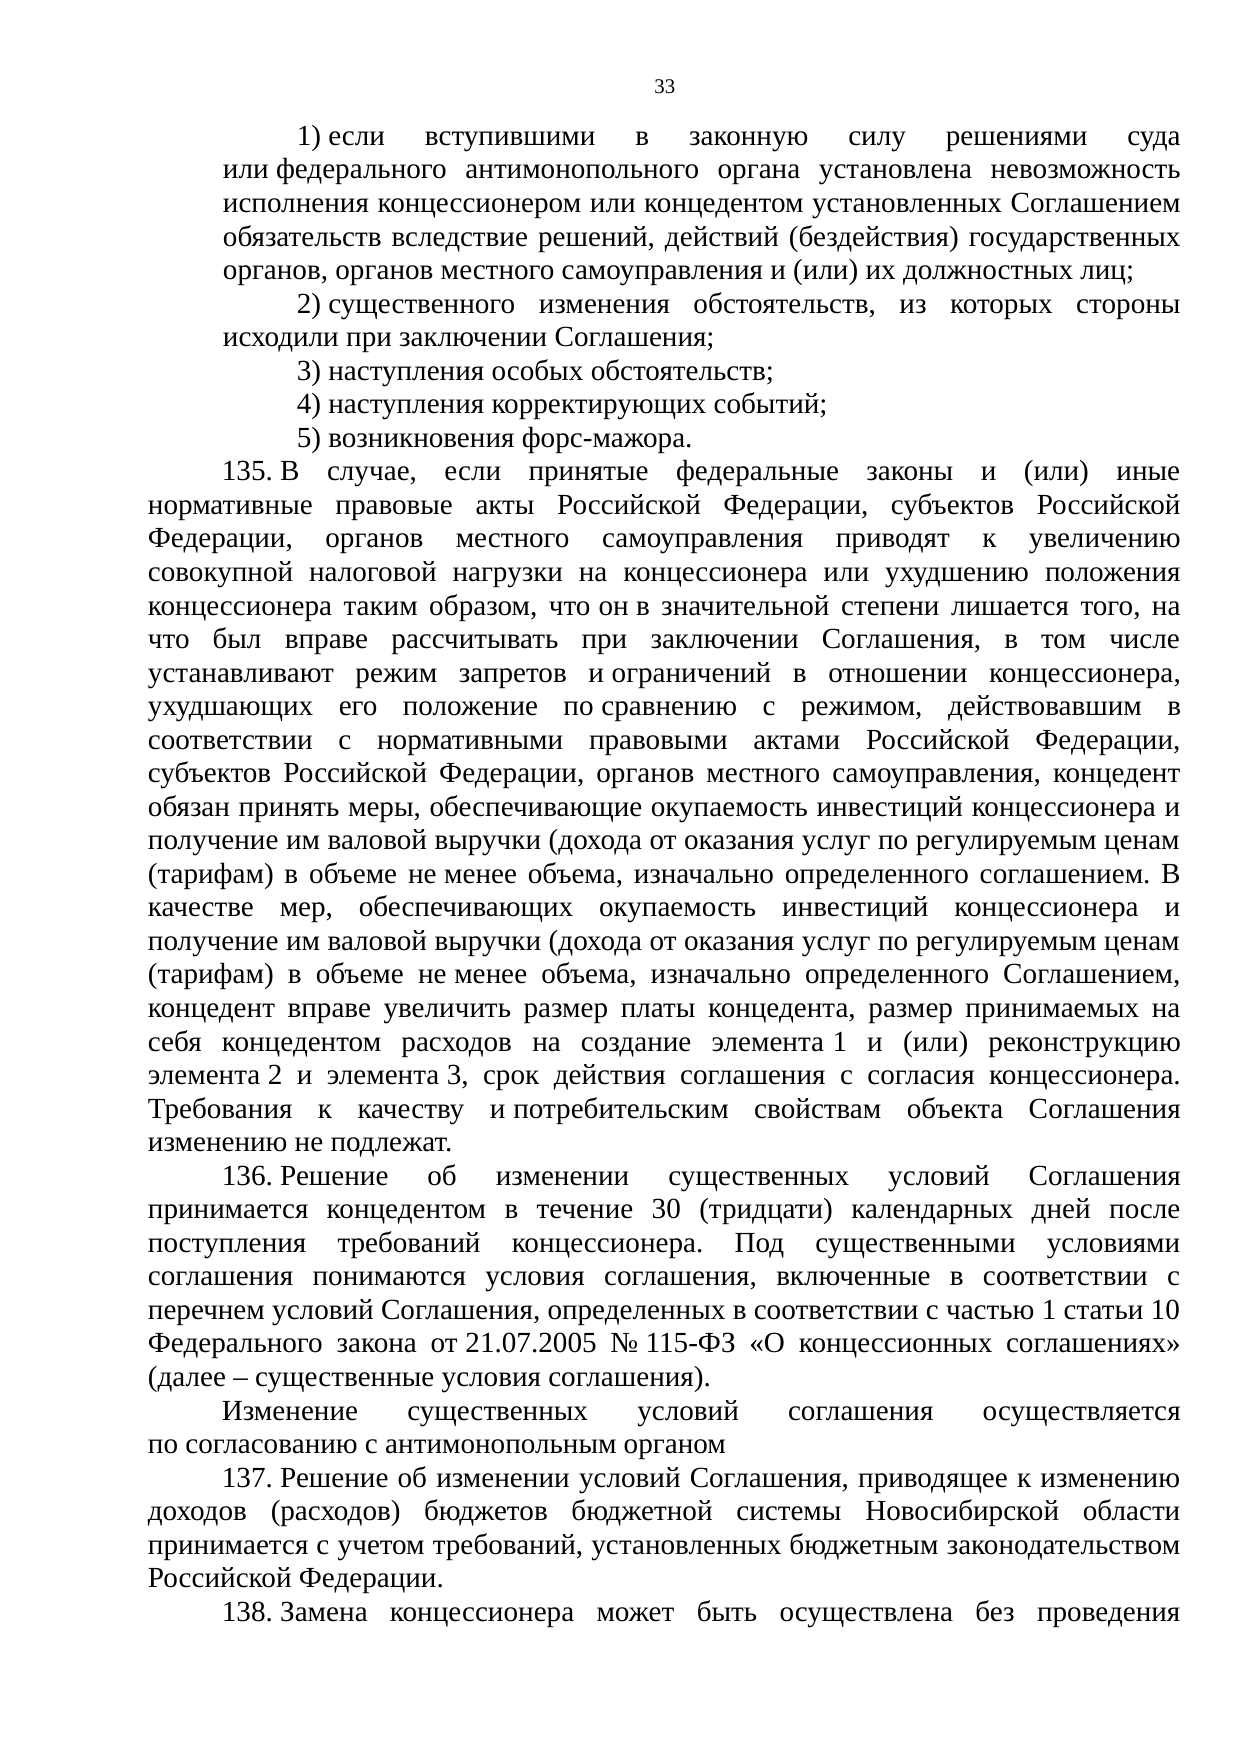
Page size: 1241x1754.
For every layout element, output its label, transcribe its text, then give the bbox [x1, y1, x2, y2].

list В случае, если принятые федеральные законы и (или) иные нормативные правовые акты Российской Федерации, субъектов Российской Федерации, органов местного самоуправления приводят к увеличению совокупной налоговой нагрузки на концессионера или ухудшению положения концессионера таким образом, что он в значительной степени лишается того, на что был вправе рассчитывать при заключении Соглашения, в том числе устанавливают режим запретов и ограничений в отношении концессионера, ухудшающих его положение по сравнению с режимом, действовавшим в соответствии с нормативными правовыми актами Российской Федерации, субъектов Российской Федерации, органов местного самоуправления, концедент обязан принять меры, обеспечивающие окупаемость инвестиций концессионера и получение им валовой выручки (дохода от оказания услуг по регулируемым ценам (тарифам) в объеме не менее объема, изначально определенного соглашением. В качестве мер, обеспечивающих окупаемость инвестиций концессионера и получение им валовой выручки (дохода от оказания услуг по регулируемым ценам (тарифам) в объеме не менее объема, изначально определенного Соглашением, концедент вправе увеличить размер платы концедента, размер принимаемых на себя концедентом расходов на создание элемента 1 и (или) реконструкцию элемента 2 и элемента 3, срок действия соглашения с согласия концессионера. Требования к качеству и потребительским свойствам объекта Соглашения изменению не подлежат. [148, 453, 1181, 1158]
list существенного изменения обстоятельств, из которых стороны исходили при заключении Соглашения; [223, 286, 1181, 353]
list Решение об изменении существенных условий Соглашения принимается концедентом в течение 30 (тридцати) календарных дней после поступления требований концессионера. Под существенными условиями соглашения понимаются условия соглашения, включенные в соответствии с перечнем условий Соглашения, определенных в соответствии с частью 1 статьи 10 Федерального закона от 21.07.2005 № 115-ФЗ «О концессионных соглашениях» (далее – существенные условия соглашения). [148, 1158, 1181, 1393]
list наступления корректирующих событий; [223, 386, 1181, 420]
list если вступившими в законную силу решениями суда или федерального антимонопольного органа установлена невозможность исполнения концессионером или концедентом установленных Соглашением обязательств вследствие решений, действий (бездействия) государственных органов, органов местного самоуправления и (или) их должностных лиц; [223, 118, 1181, 286]
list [148, 1594, 1181, 1627]
list возникновения форс-мажора. [223, 420, 1181, 453]
list Решение об изменении условий Соглашения, приводящее к изменению доходов (расходов) бюджетов бюджетной системы Новосибирской области принимается с учетом требований, установленных бюджетным законодательством Российской Федерации. [148, 1460, 1181, 1594]
list Изменение существенных условий соглашения осуществляется по согласованию с антимонопольным органом [148, 1393, 1181, 1460]
list наступления особых обстоятельств; [223, 353, 1181, 386]
